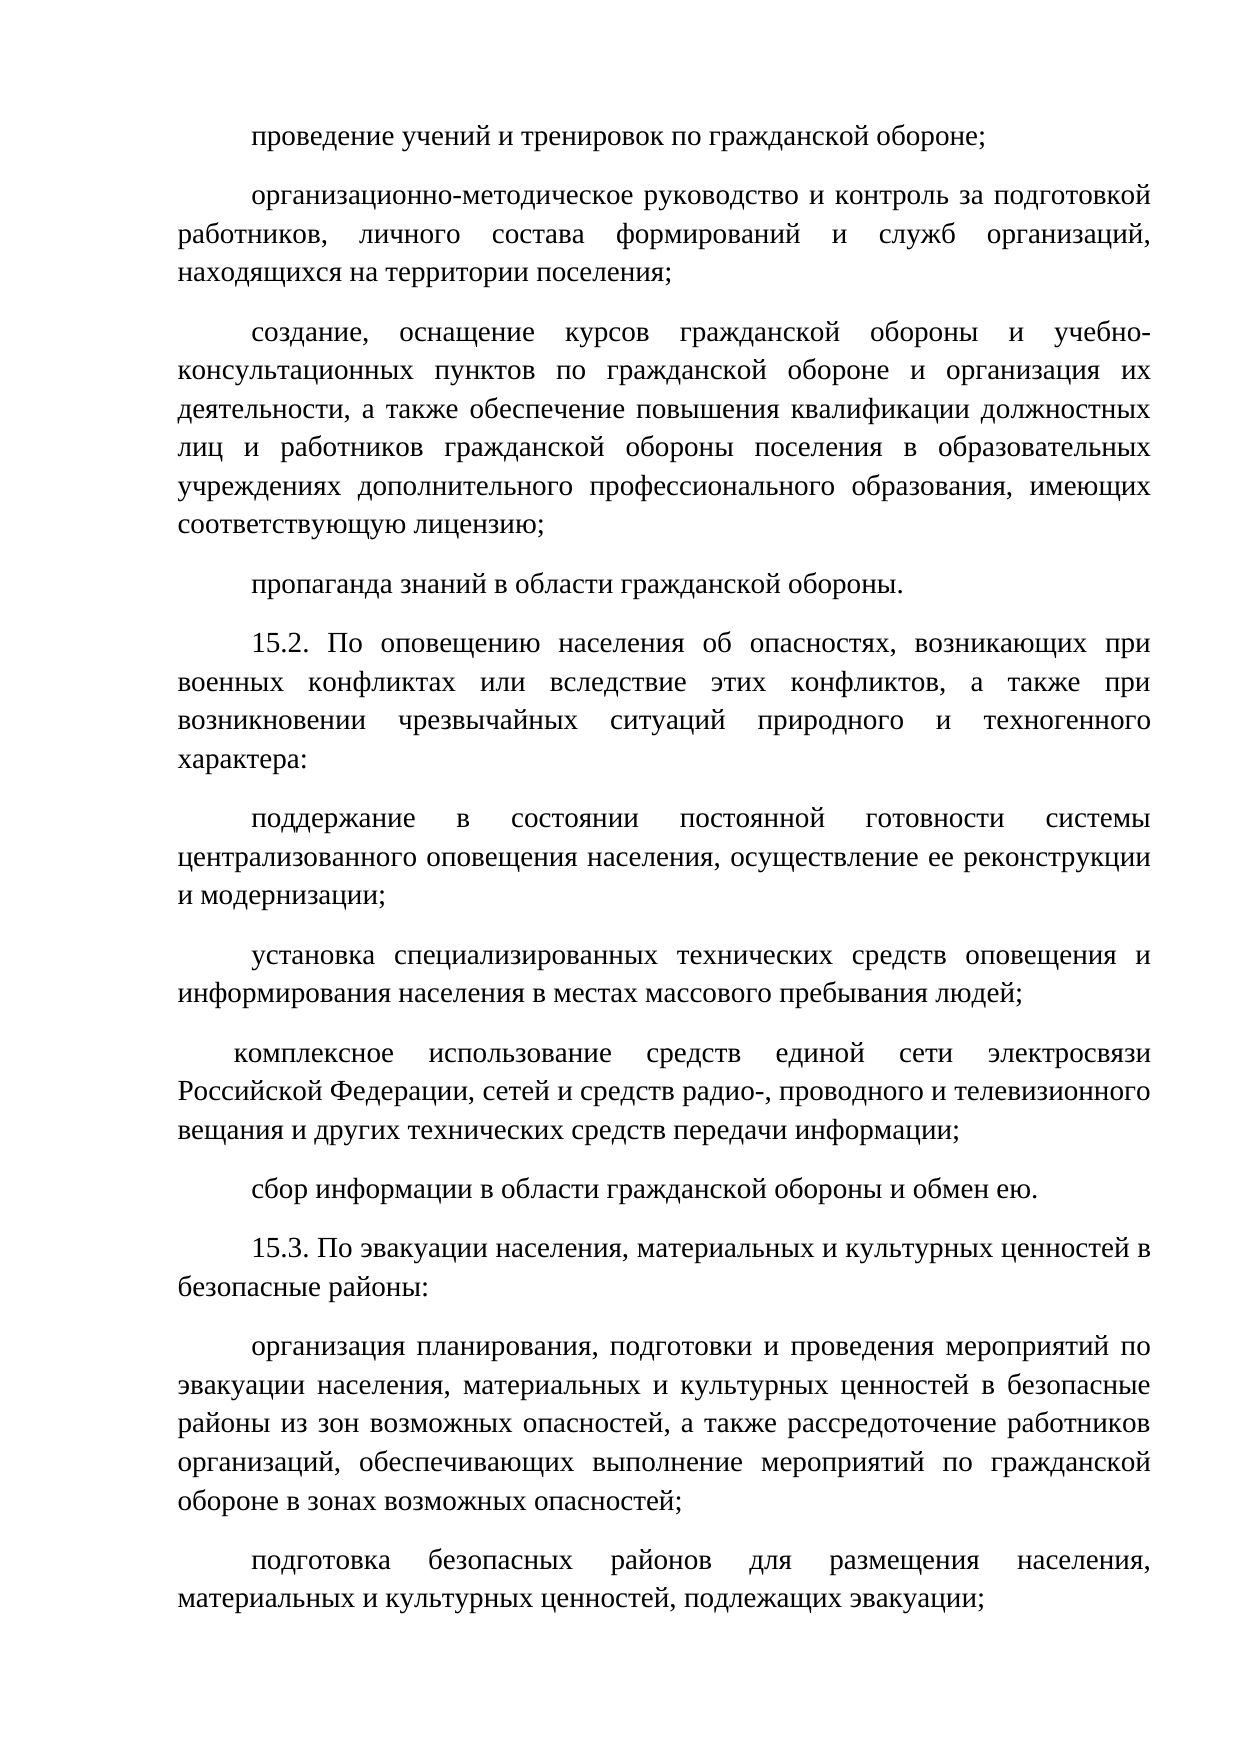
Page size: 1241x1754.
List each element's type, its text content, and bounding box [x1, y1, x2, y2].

text организационно-методическое руководство и контроль за подготовкой работников, личного состава формирований и служб организаций, находящихся на территории поселения; [177, 177, 1152, 288]
text проведение учений и тренировок по гражданской обороне; [177, 118, 1152, 152]
text 15.2. По оповещению населения об опасностях, возникающих при военных конфликтах или вследствие этих конфликтов, а также при возникновении чрезвычайных ситуаций природного и техногенного характера: [177, 625, 1152, 774]
text организация планирования, подготовки и проведения мероприятий по эвакуации населения, материальных и культурных ценностей в безопасные районы из зон возможных опасностей, а также рассредоточение работников организаций, обеспечивающих выполнение мероприятий по гражданской обороне в зонах возможных опасностей; [177, 1328, 1152, 1516]
text поддержание в состоянии постоянной готовности системы централизованного оповещения населения, осуществление ее реконструкции и модернизации; [177, 800, 1152, 911]
text создание, оснащение курсов гражданской обороны и учебно-консультационных пунктов по гражданской обороне и организация их деятельности, а также обеспечение повышения квалификации должностных лиц и работников гражданской обороны поселения в образовательных учреждениях дополнительного профессионального образования, имеющих соответствующую лицензию; [177, 314, 1152, 540]
text комплексное использование средств единой сети электросвязи Российской Федерации, сетей и средств радио-, проводного и телевизионного вещания и других технических средств передачи информации; [177, 1035, 1152, 1145]
text установка специализированных технических средств оповещения и информирования населения в местах массового пребывания людей; [177, 937, 1152, 1009]
text 15.3. По эвакуации населения, материальных и культурных ценностей в безопасные районы: [177, 1231, 1152, 1303]
text пропаганда знаний в области гражданской обороны. [177, 566, 1152, 599]
text сбор информации в области гражданской обороны и обмен ею. [177, 1171, 1152, 1205]
text подготовка безопасных районов для размещения населения, материальных и культурных ценностей, подлежащих эвакуации; [177, 1542, 1152, 1614]
